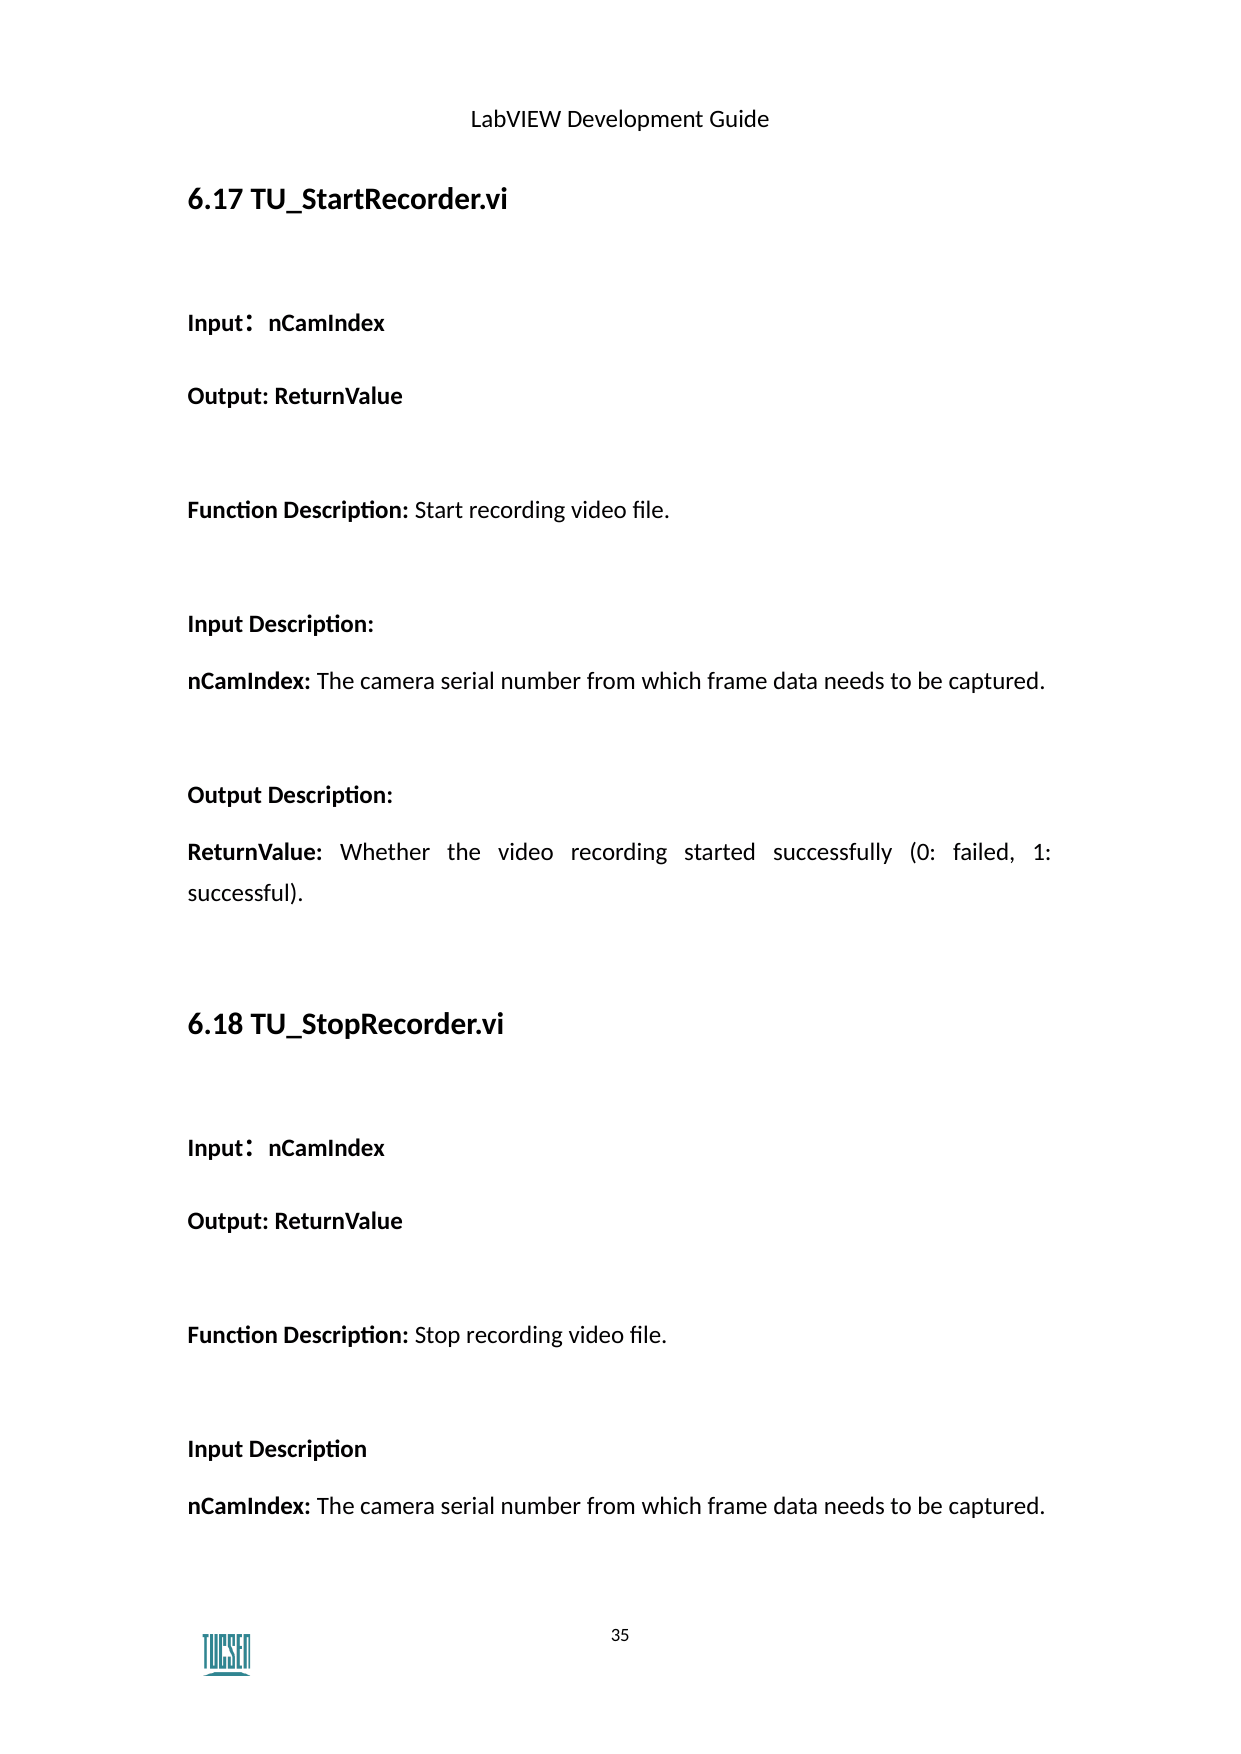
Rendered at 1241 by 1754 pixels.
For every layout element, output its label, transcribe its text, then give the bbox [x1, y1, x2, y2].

text nCamIndex: The camera serial number from which frame data needs to be captured. [187, 664, 1053, 698]
text Function Description: Start recording video file. [187, 493, 1053, 527]
text Input Description: [187, 607, 1053, 641]
subtitle 6.18 TU_StopRecorder.vi [187, 989, 1053, 1057]
text Input Description [187, 1432, 1053, 1466]
text nCamIndex: The camera serial number from which frame data needs to be captured. [187, 1489, 1053, 1523]
text Function Description: Stop recording video file. [187, 1318, 1053, 1352]
picture [202, 1634, 251, 1676]
text ReturnValue: Whether the video recording started successfully (0: failed, 1: successful). [187, 834, 1053, 909]
text Output: ReturnValue [187, 379, 1053, 413]
text Input：nCamIndex [187, 287, 1053, 354]
text Input：nCamIndex [187, 1112, 1053, 1179]
subtitle 6.17 TU_StartRecorder.vi [187, 164, 1053, 232]
text Output: ReturnValue [187, 1204, 1053, 1238]
text Output Description: [187, 778, 1053, 812]
